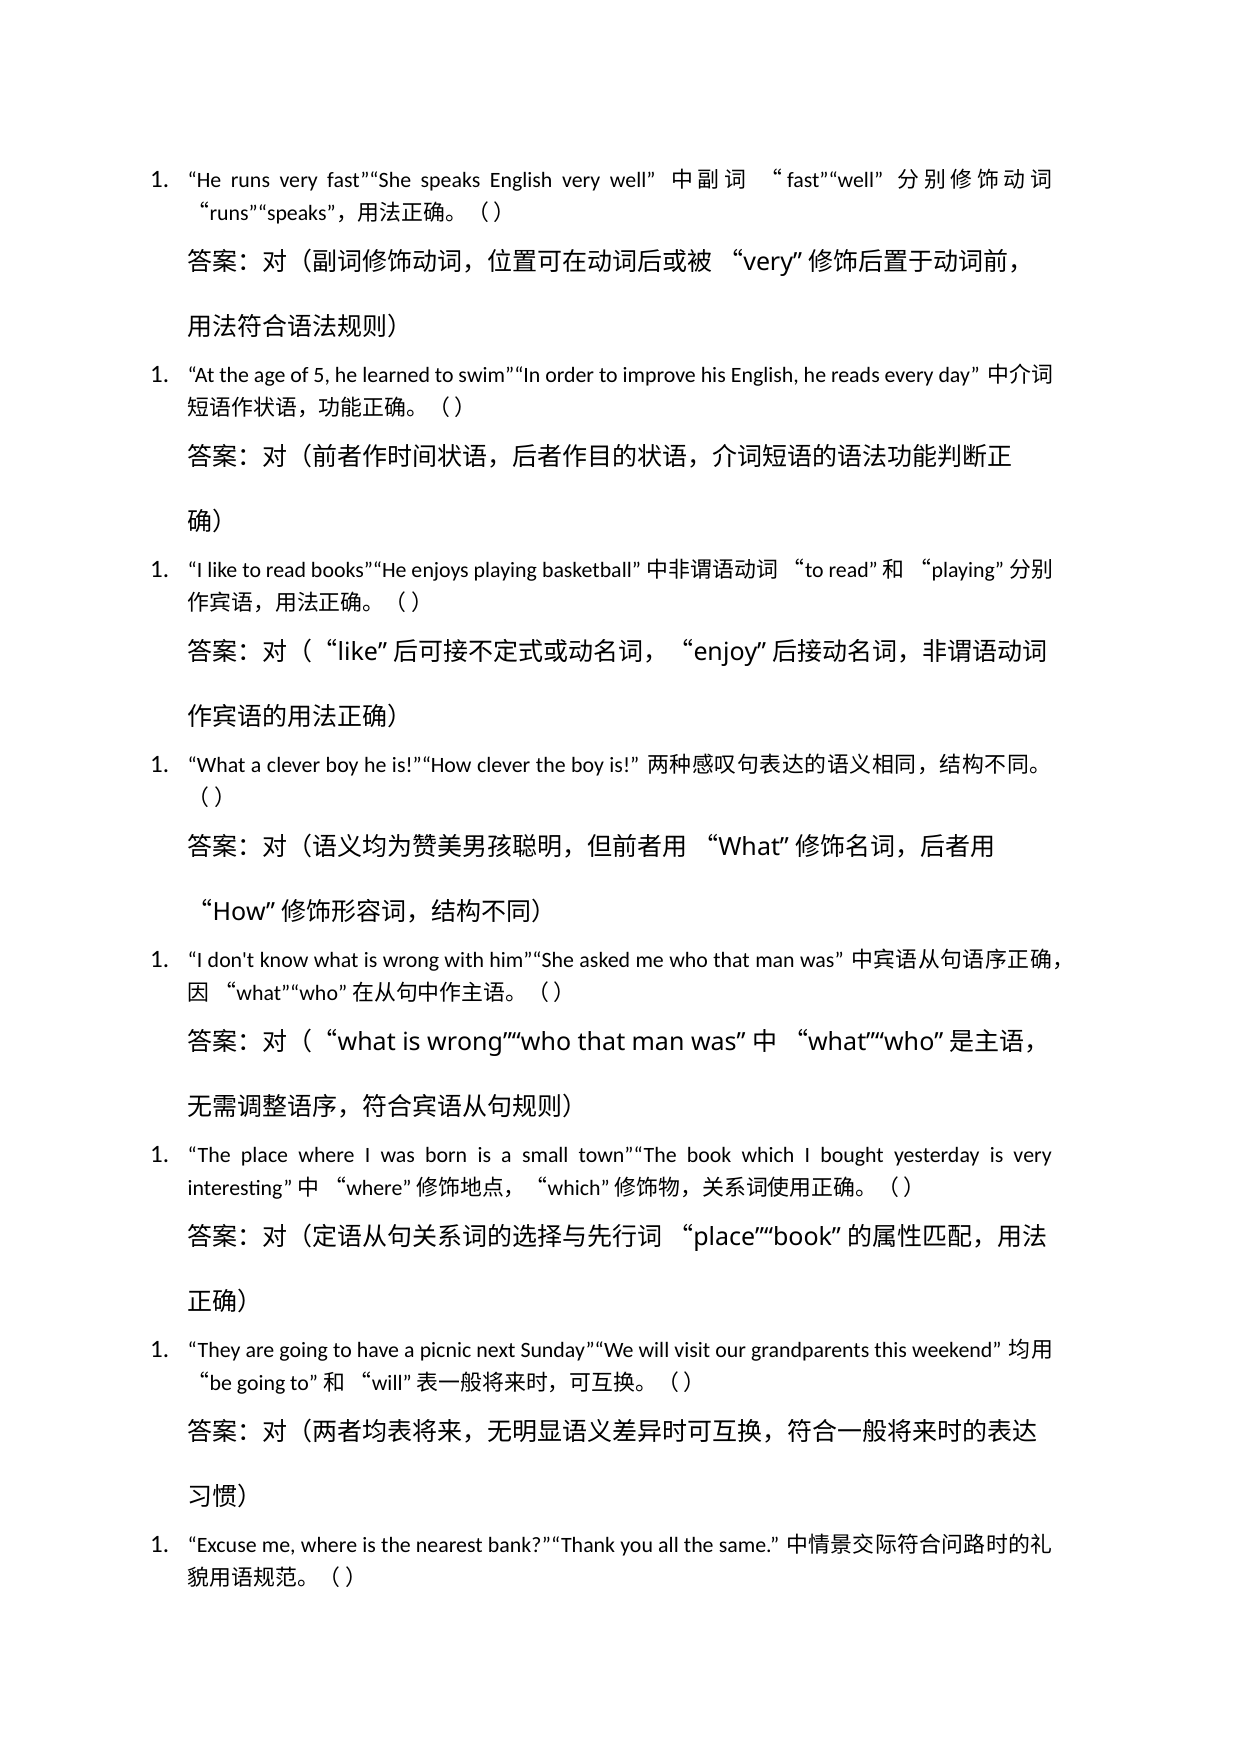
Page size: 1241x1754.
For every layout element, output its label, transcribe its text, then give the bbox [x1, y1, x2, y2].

text 答案：对（副词修饰动词，位置可在动词后或被 “very” 修饰后置于动词前，用法符合语法规则） [187, 227, 1053, 357]
text 答案：对（“like” 后可接不定式或动名词，“enjoy” 后接动名词，非谓语动词作宾语的用法正确） [187, 617, 1053, 747]
text 答案：对（两者均表将来，无明显语义差异时可互换，符合一般将来时的表达习惯） [187, 1397, 1053, 1527]
list “I don't know what is wrong with him”“She asked me who that man was” 中宾语从句语序正确，因 “what”“who” 在从句中作主语。（ ） [150, 942, 1053, 1007]
text 答案：对（“what is wrong”“who that man was” 中 “what”“who” 是主语，无需调整语序，符合宾语从句规则） [187, 1007, 1053, 1137]
list “He runs very fast”“She speaks English very well” 中副词 “fast”“well” 分别修饰动词 “runs”“speaks”，用法正确。（ ） [150, 162, 1053, 227]
list “The place where I was born is a small town”“The book which I bought yesterday is very interesting” 中 “where” 修饰地点，“which” 修饰物，关系词使用正确。（ ） [150, 1137, 1053, 1202]
list “They are going to have a picnic next Sunday”“We will visit our grandparents this weekend” 均用 “be going to” 和 “will” 表一般将来时，可互换。（ ） [150, 1332, 1053, 1397]
text 答案：对（语义均为赞美男孩聪明，但前者用 “What” 修饰名词，后者用 “How” 修饰形容词，结构不同） [187, 812, 1053, 942]
list “Excuse me, where is the nearest bank?”“Thank you all the same.” 中情景交际符合问路时的礼貌用语规范。（ ） [150, 1527, 1053, 1592]
list “At the age of 5, he learned to swim”“In order to improve his English, he reads every day” 中介词短语作状语，功能正确。（ ） [150, 357, 1053, 422]
text 答案：对（前者作时间状语，后者作目的状语，介词短语的语法功能判断正确） [187, 422, 1053, 552]
list “What a clever boy he is!”“How clever the boy is!” 两种感叹句表达的语义相同，结构不同。（ ） [150, 747, 1053, 812]
list “I like to read books”“He enjoys playing basketball” 中非谓语动词 “to read” 和 “playing” 分别作宾语，用法正确。（ ） [150, 552, 1053, 617]
text 答案：对（定语从句关系词的选择与先行词 “place”“book” 的属性匹配，用法正确） [187, 1202, 1053, 1332]
